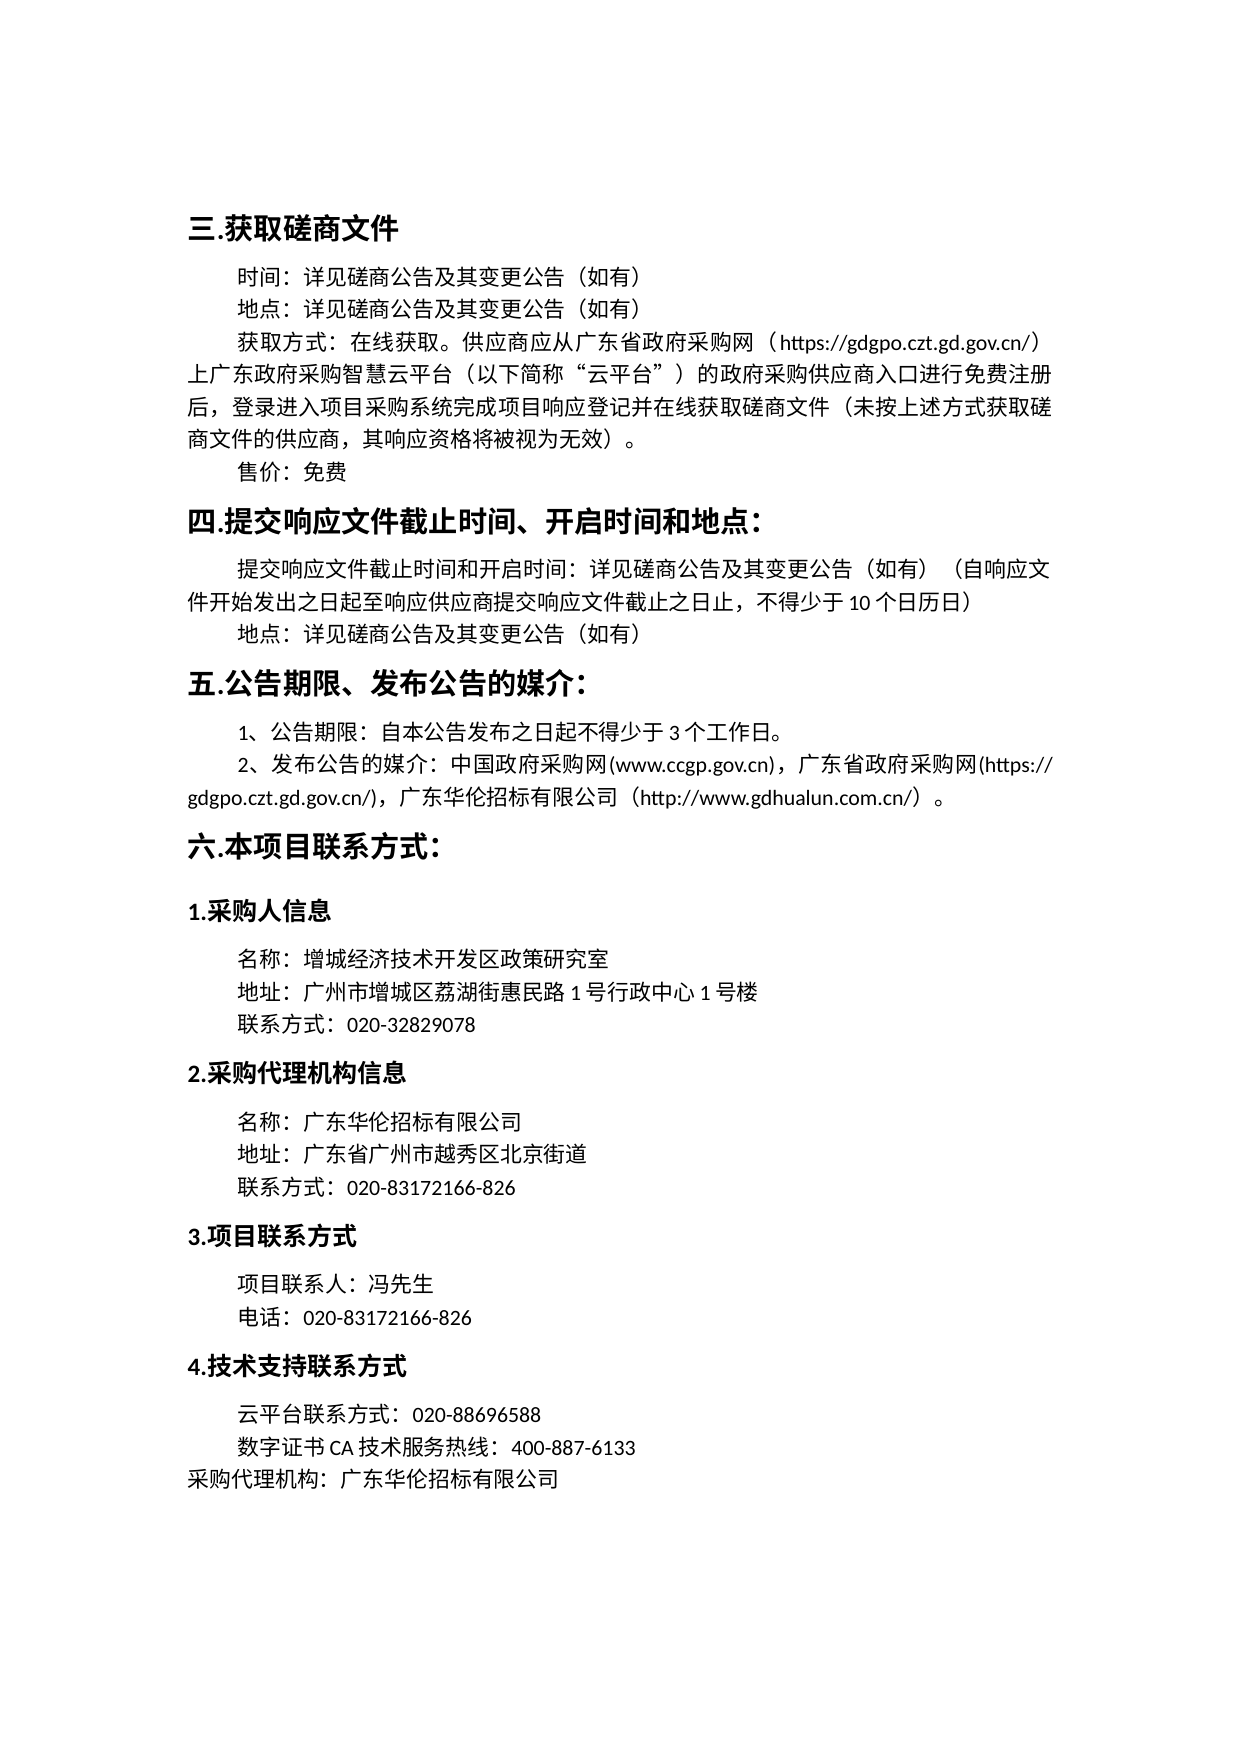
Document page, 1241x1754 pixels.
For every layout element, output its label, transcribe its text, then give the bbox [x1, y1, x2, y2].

text 2.采购代理机构信息 [187, 1039, 1053, 1104]
text 地址：广州市增城区荔湖街惠民路1号行政中心1号楼 [187, 974, 1053, 1007]
text 三.获取磋商文件 [187, 194, 1053, 259]
text 4.技术支持联系方式 [187, 1332, 1053, 1397]
text 联系方式：020-83172166-826 [187, 1169, 1053, 1202]
text 五.公告期限、发布公告的媒介： [187, 649, 1053, 714]
text 电话：020-83172166-826 [187, 1299, 1053, 1332]
text 数字证书CA技术服务热线：400-887-6133 [187, 1429, 1053, 1462]
text 四.提交响应文件截止时间、开启时间和地点： [187, 487, 1053, 552]
text 1、公告期限：自本公告发布之日起不得少于3个工作日。 [187, 714, 1053, 747]
text 联系方式：020-32829078 [187, 1007, 1053, 1039]
text 3.项目联系方式 [187, 1202, 1053, 1267]
text 地点：详见磋商公告及其变更公告（如有） [187, 617, 1053, 649]
text 时间：详见磋商公告及其变更公告（如有） [187, 259, 1053, 292]
text 名称：广东华伦招标有限公司 [187, 1104, 1053, 1137]
text 提交响应文件截止时间和开启时间：详见磋商公告及其变更公告（如有）（自响应文件开始发出之日起至响应供应商提交响应文件截止之日止，不得少于10个日历日） [187, 552, 1053, 617]
text 采购代理机构：广东华伦招标有限公司 [187, 1462, 1053, 1494]
text 获取方式：在线获取。供应商应从广东省政府采购网（https://gdgpo.czt.gd.gov.cn/）上广东政府采购智慧云平台（以下简称“云平台”）的政府采购供应商入口进行免费注册后，登录进入项目采购系统完成项目响应登记并在线获取磋商文件（未按上述方式获取磋商文件的供应商，其响应资格将被视为无效）。 [187, 324, 1053, 454]
text 项目联系人：冯先生 [187, 1267, 1053, 1299]
text 地址：广东省广州市越秀区北京街道 [187, 1137, 1053, 1169]
text 名称：增城经济技术开发区政策研究室 [187, 942, 1053, 974]
text 云平台联系方式：020-88696588 [187, 1397, 1053, 1429]
text 六.本项目联系方式： [187, 812, 1053, 877]
text 2、发布公告的媒介：中国政府采购网(www.ccgp.gov.cn)，广东省政府采购网(https://gdgpo.czt.gd.gov.cn/)，广东华伦招标有限公司（http://www.gdhualun.com.cn/）。 [187, 747, 1053, 812]
text 地点：详见磋商公告及其变更公告（如有） [187, 292, 1053, 324]
text 售价：免费 [187, 454, 1053, 487]
text 1.采购人信息 [187, 877, 1053, 942]
